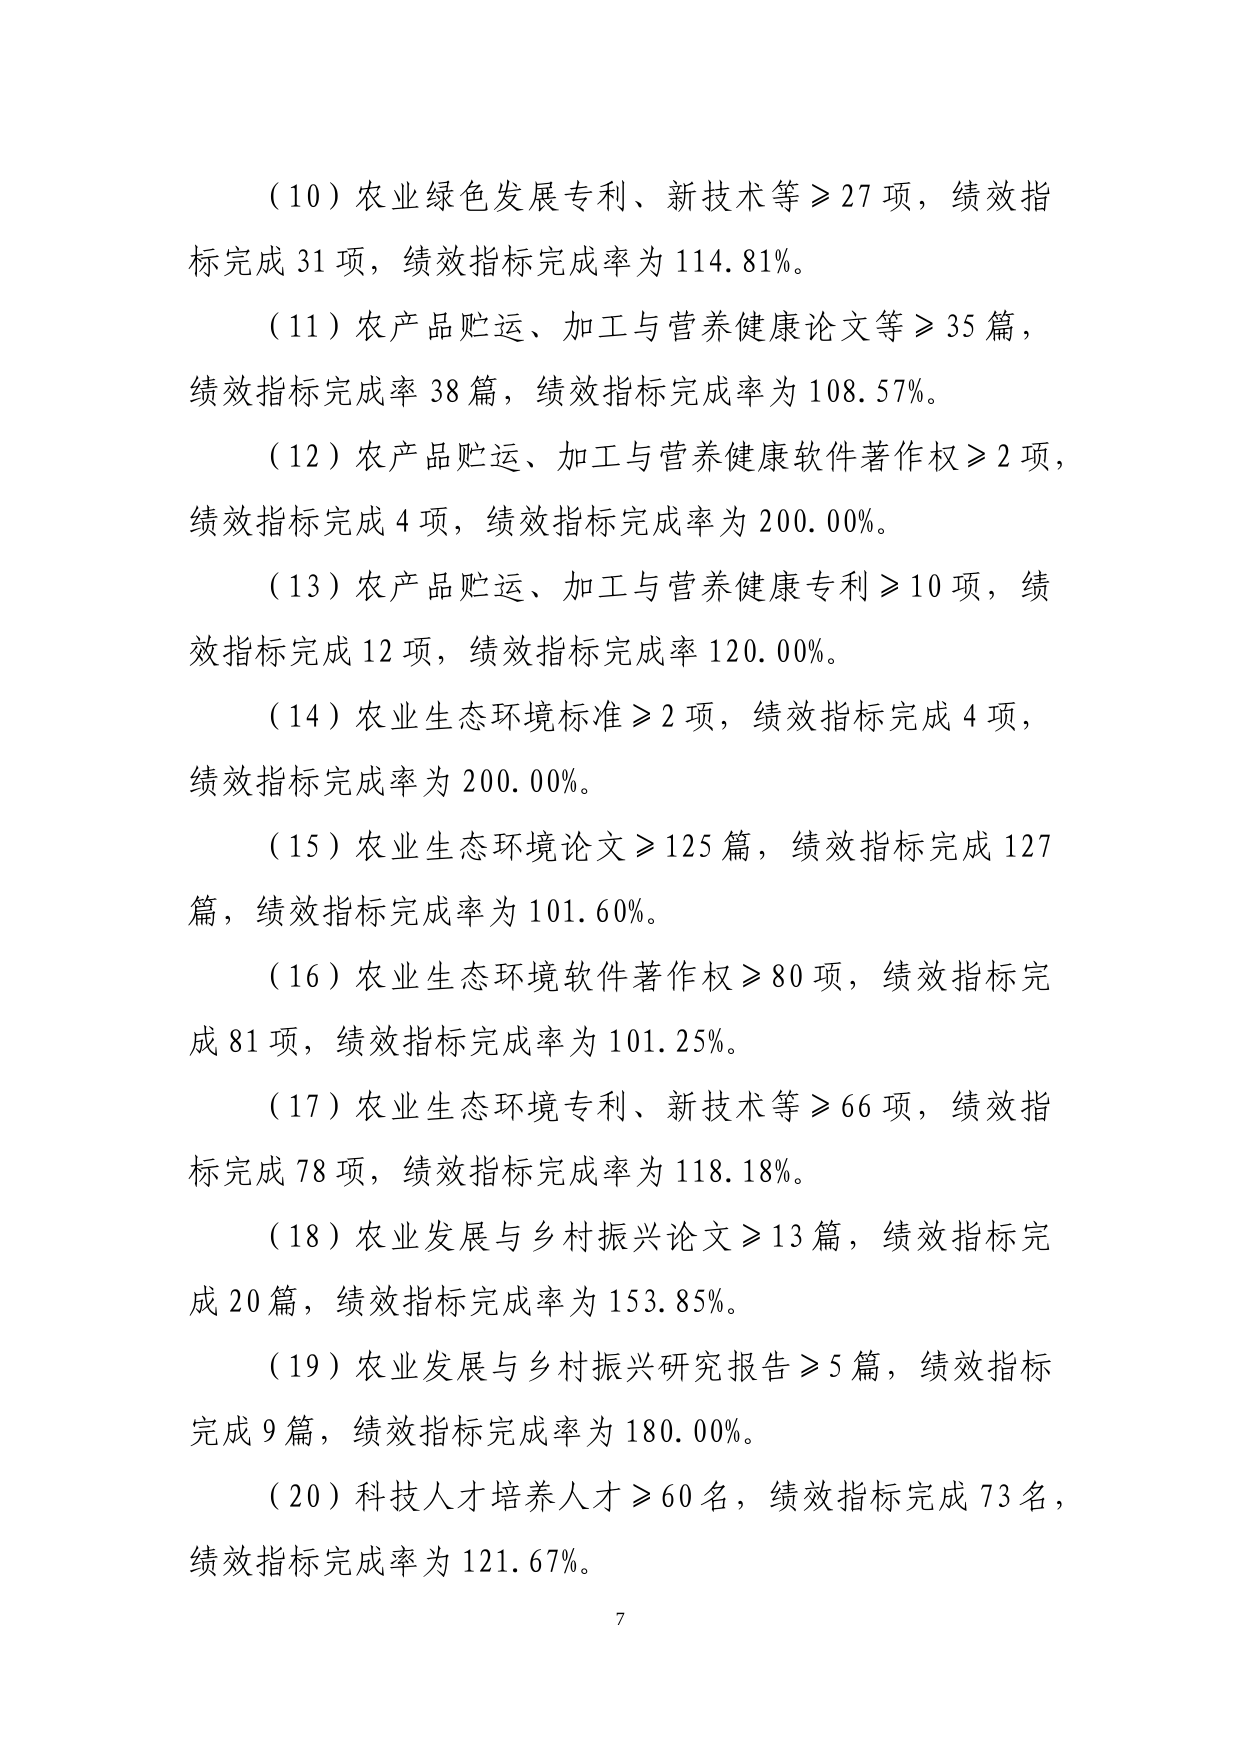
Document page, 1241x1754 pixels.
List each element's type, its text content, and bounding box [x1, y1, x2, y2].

list 农产品贮运、加工与营养健康软件著作权≥2项，绩效指标完成4项，绩效指标完成率为200.00%。 [187, 422, 1053, 552]
list 科技人才培养人才≥60名，绩效指标完成73名，绩效指标完成率为121.67%。 [187, 1462, 1053, 1592]
list 农业生态环境标准≥2项，绩效指标完成4项，绩效指标完成率为200.00%。 [187, 682, 1053, 812]
list 农业发展与乡村振兴研究报告≥5篇，绩效指标完成9篇，绩效指标完成率为180.00%。 [187, 1332, 1053, 1462]
list 农业生态环境软件著作权≥80项，绩效指标完成81项，绩效指标完成率为101.25%。 [187, 942, 1053, 1072]
list 农业绿色发展专利、新技术等≥27项，绩效指标完成31项，绩效指标完成率为114.81%。 [187, 162, 1053, 292]
list 农产品贮运、加工与营养健康专利≥10项，绩效指标完成12项，绩效指标完成率120.00%。 [187, 552, 1053, 682]
list 农产品贮运、加工与营养健康论文等≥35篇，绩效指标完成率38篇，绩效指标完成率为108.57%。 [187, 292, 1053, 422]
list 农业生态环境论文≥125篇，绩效指标完成127篇，绩效指标完成率为101.60%。 [187, 812, 1053, 942]
list 农业发展与乡村振兴论文≥13篇，绩效指标完成20篇，绩效指标完成率为153.85%。 [187, 1202, 1053, 1332]
list 农业生态环境专利、新技术等≥66项，绩效指标完成78项，绩效指标完成率为118.18%。 [187, 1072, 1053, 1202]
